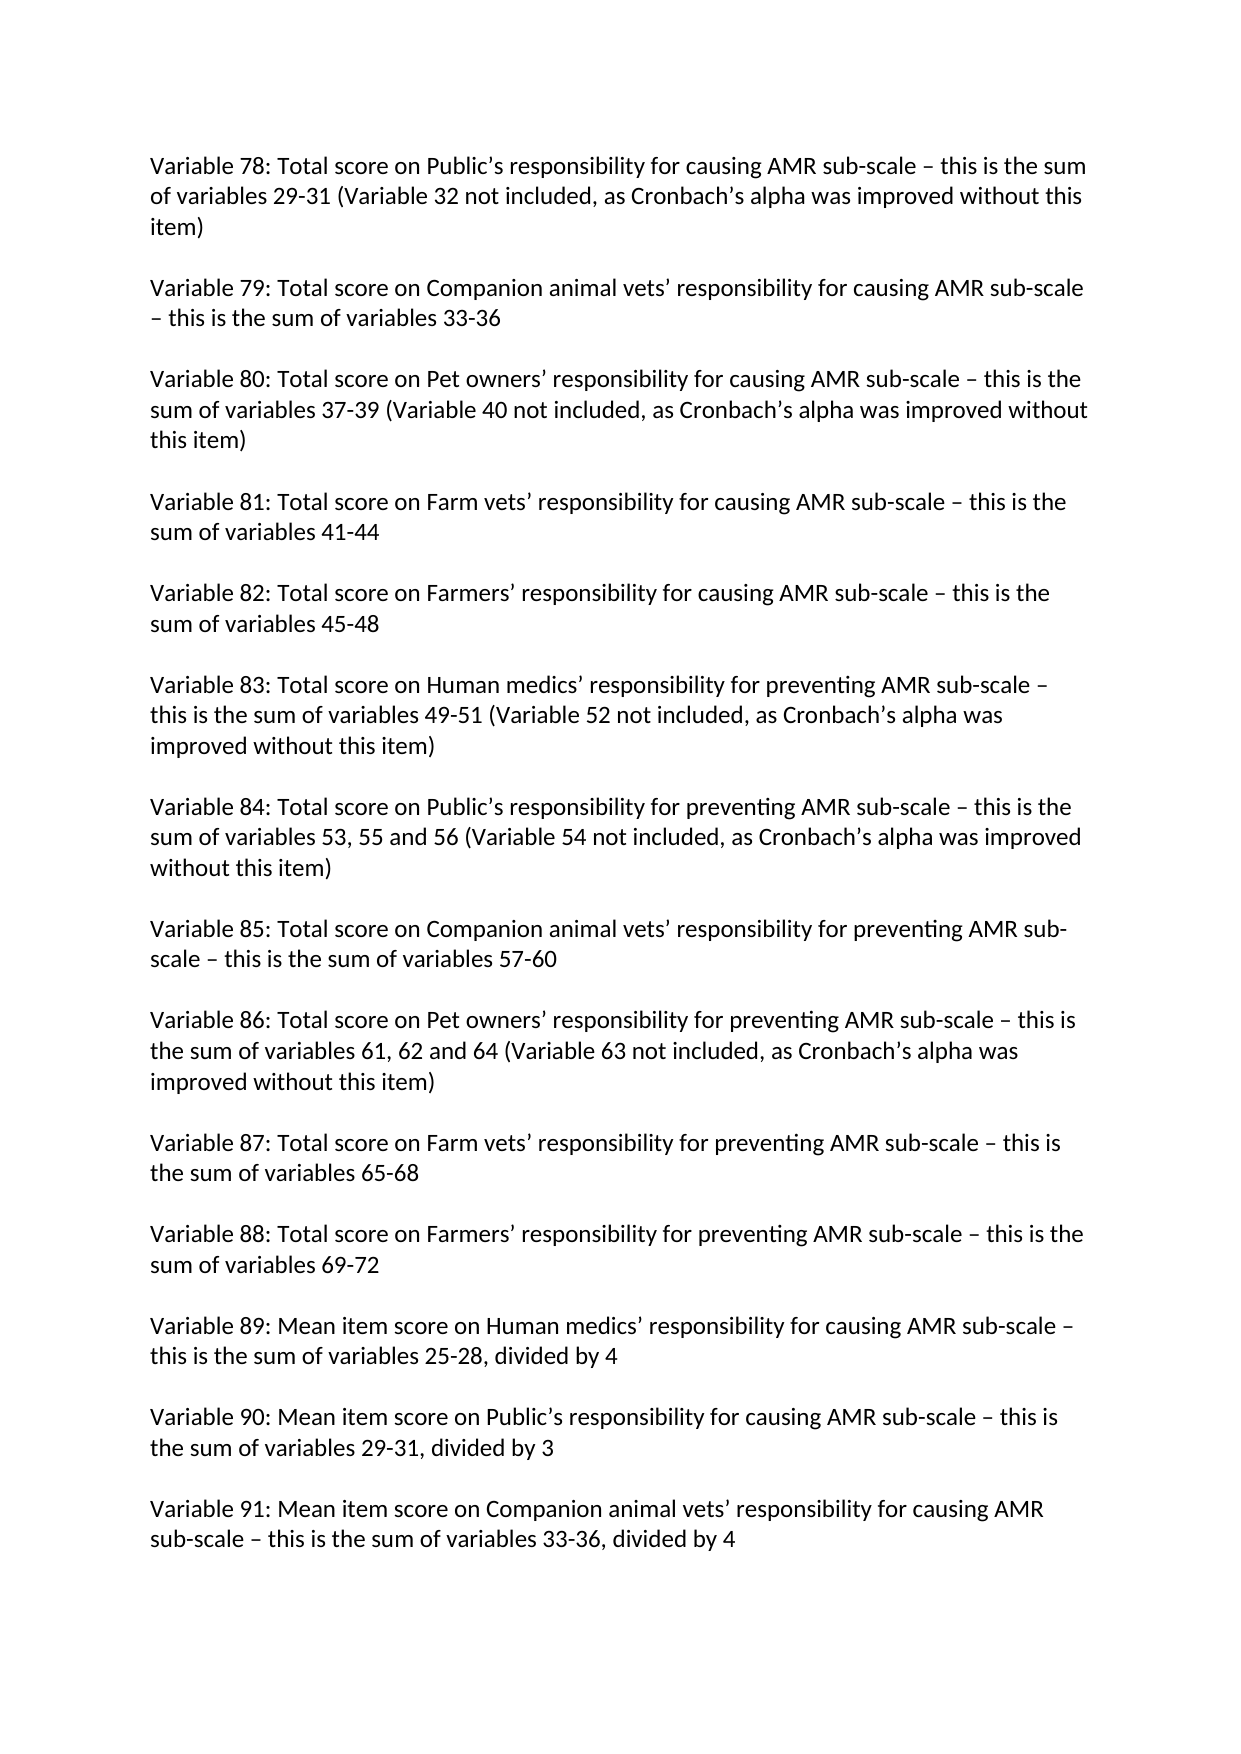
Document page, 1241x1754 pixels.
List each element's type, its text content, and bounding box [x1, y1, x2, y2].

text Variable 90: Mean item score on Public’s responsibility for causing AMR sub-scale – this is the sum of variables 29-31, divided by 3 [150, 1401, 1090, 1462]
text Variable 80: Total score on Pet owners’ responsibility for causing AMR sub-scale – this is the sum of variables 37-39 (Variable 40 not included, as Cronbach’s alpha was improved without this item) [150, 364, 1090, 455]
text Variable 91: Mean item score on Companion animal vets’ responsibility for causing AMR sub-scale – this is the sum of variables 33-36, divided by 4 [150, 1493, 1090, 1554]
text Variable 78: Total score on Public’s responsibility for causing AMR sub-scale – this is the sum of variables 29-31 (Variable 32 not included, as Cronbach’s alpha was improved without this item) [150, 150, 1090, 242]
text Variable 81: Total score on Farm vets’ responsibility for causing AMR sub-scale – this is the sum of variables 41-44 [150, 486, 1090, 547]
text Variable 84: Total score on Public’s responsibility for preventing AMR sub-scale – this is the sum of variables 53, 55 and 56 (Variable 54 not included, as Cronbach’s alpha was improved without this item) [150, 791, 1090, 882]
text Variable 89: Mean item score on Human medics’ responsibility for causing AMR sub-scale – this is the sum of variables 25-28, divided by 4 [150, 1310, 1090, 1371]
text Variable 88: Total score on Farmers’ responsibility for preventing AMR sub-scale – this is the sum of variables 69-72 [150, 1218, 1090, 1279]
text Variable 79: Total score on Companion animal vets’ responsibility for causing AMR sub-scale – this is the sum of variables 33-36 [150, 272, 1090, 333]
text Variable 87: Total score on Farm vets’ responsibility for preventing AMR sub-scale – this is the sum of variables 65-68 [150, 1127, 1090, 1188]
text Variable 82: Total score on Farmers’ responsibility for causing AMR sub-scale – this is the sum of variables 45-48 [150, 577, 1090, 638]
text Variable 86: Total score on Pet owners’ responsibility for preventing AMR sub-scale – this is the sum of variables 61, 62 and 64 (Variable 63 not included, as Cronbach’s alpha was improved without this item) [150, 1004, 1090, 1096]
text Variable 83: Total score on Human medics’ responsibility for preventing AMR sub-scale – this is the sum of variables 49-51 (Variable 52 not included, as Cronbach’s alpha was improved without this item) [150, 669, 1090, 760]
text Variable 85: Total score on Companion animal vets’ responsibility for preventing AMR sub-scale – this is the sum of variables 57-60 [150, 913, 1090, 974]
